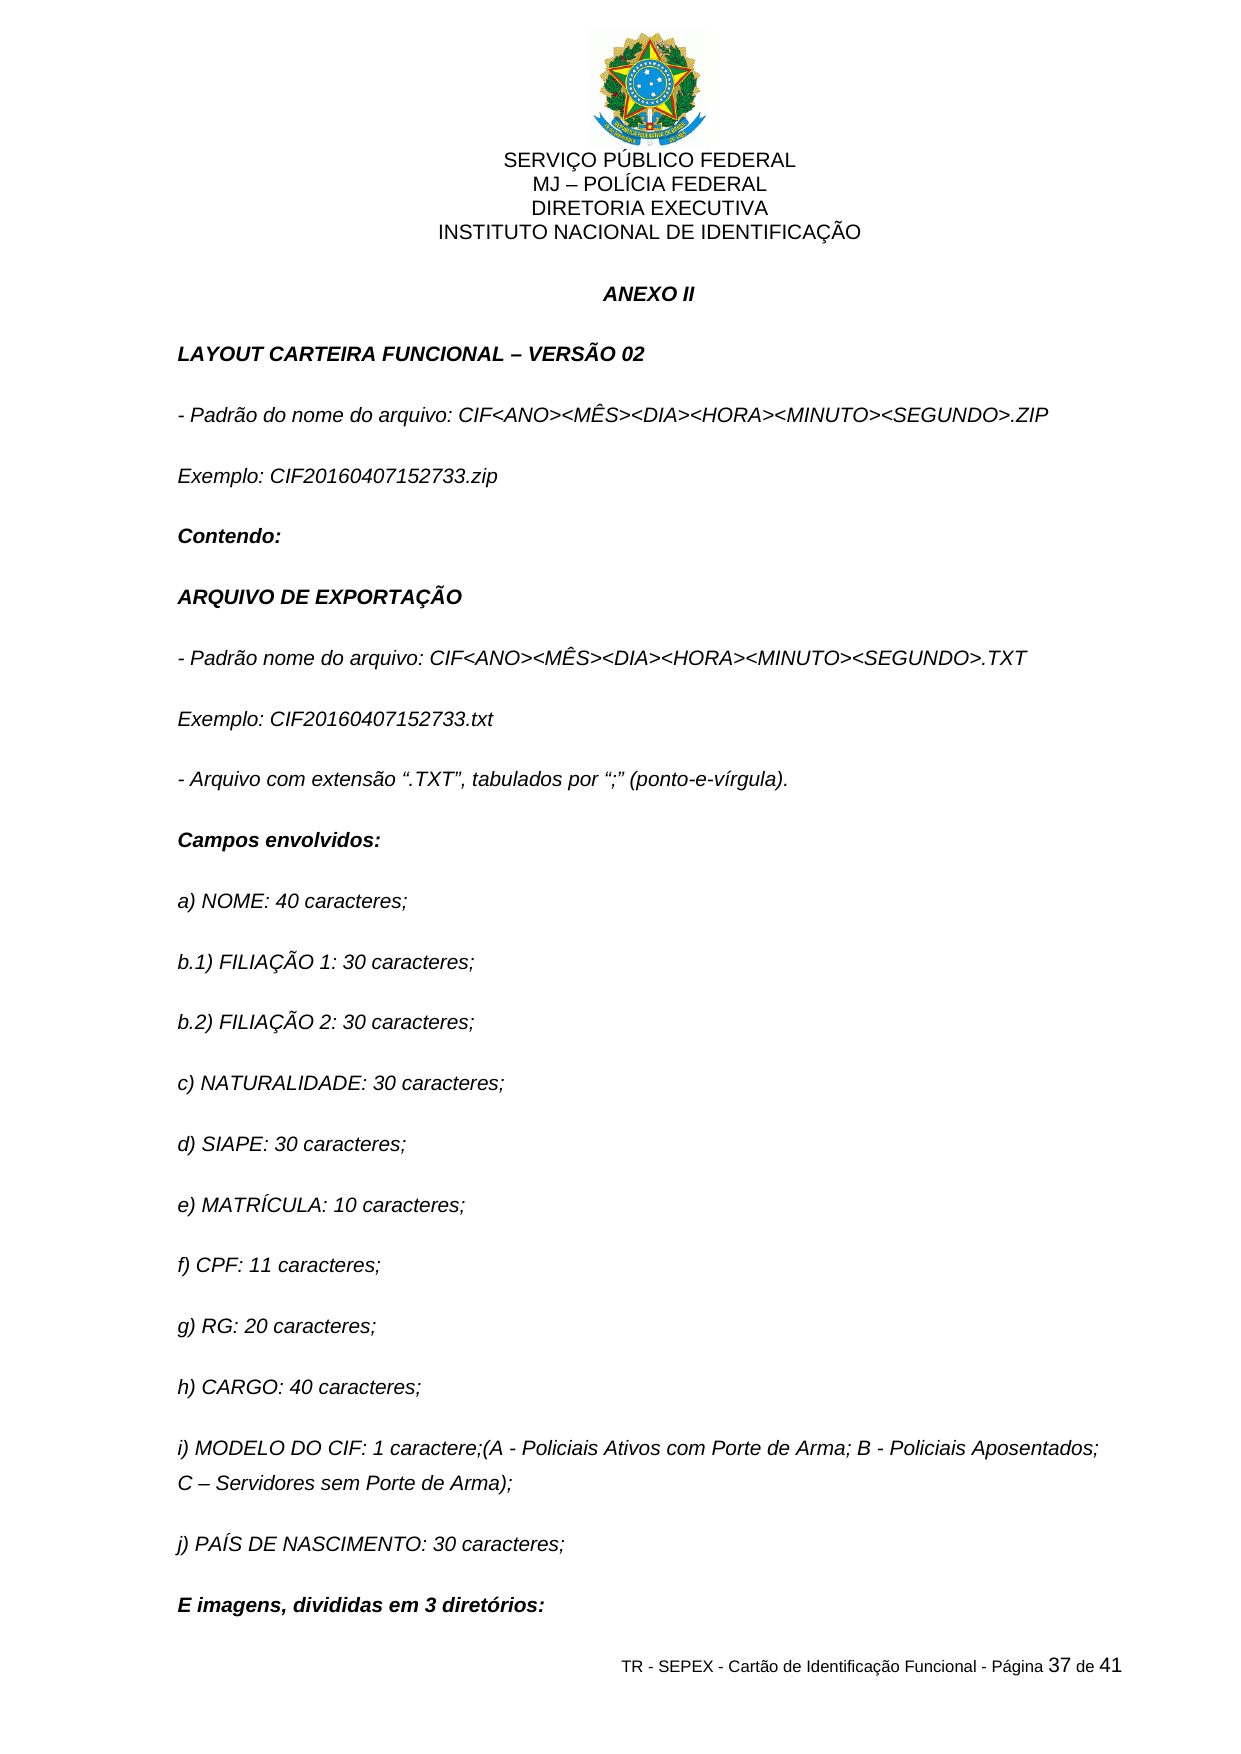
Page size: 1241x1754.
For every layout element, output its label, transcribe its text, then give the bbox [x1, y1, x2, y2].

text d) SIAPE: 30 caracteres; [177, 1132, 1122, 1156]
text g) RG: 20 caracteres; [177, 1314, 1122, 1338]
picture [589, 29, 710, 149]
text c) NATURALIDADE: 30 caracteres; [177, 1071, 1122, 1095]
text e) MATRÍCULA: 10 caracteres; [177, 1192, 1122, 1216]
text b.1) FILIAÇÃO 1: 30 caracteres; [177, 949, 1122, 973]
text Exemplo: CIF20160407152733.txt [177, 707, 1122, 731]
text - Padrão do nome do arquivo: CIF<ANO><MÊS><DIA><HORA><MINUTO><SEGUNDO>.ZIP [177, 403, 1122, 427]
text Exemplo: CIF20160407152733.zip [177, 464, 1122, 488]
text j) PAÍS DE NASCIMENTO: 30 caracteres; [177, 1532, 1122, 1556]
text Contendo: [177, 524, 1122, 548]
text a) NOME: 40 caracteres; [177, 889, 1122, 913]
text b.2) FILIAÇÃO 2: 30 caracteres; [177, 1010, 1122, 1034]
text ANEXO II [177, 281, 1122, 305]
text Campos envolvidos: [177, 828, 1122, 852]
text ARQUIVO DE EXPORTAÇÃO [177, 585, 1122, 609]
text f) CPF: 11 caracteres; [177, 1253, 1122, 1277]
text - Padrão nome do arquivo: CIF<ANO><MÊS><DIA><HORA><MINUTO><SEGUNDO>.TXT [177, 646, 1122, 670]
text E imagens, divididas em 3 diretórios: [177, 1593, 1122, 1617]
text LAYOUT CARTEIRA FUNCIONAL – VERSÃO 02 [177, 342, 1122, 366]
text h) CARGO: 40 caracteres; [177, 1374, 1122, 1398]
text - Arquivo com extensão “.TXT”, tabulados por “;” (ponto-e-vírgula). [177, 767, 1122, 791]
text i) MODELO DO CIF: 1 caractere;(A - Policiais Ativos com Porte de Arma; B - Policiais Aposentados; C – Servidores sem Porte de Arma); [177, 1435, 1122, 1495]
